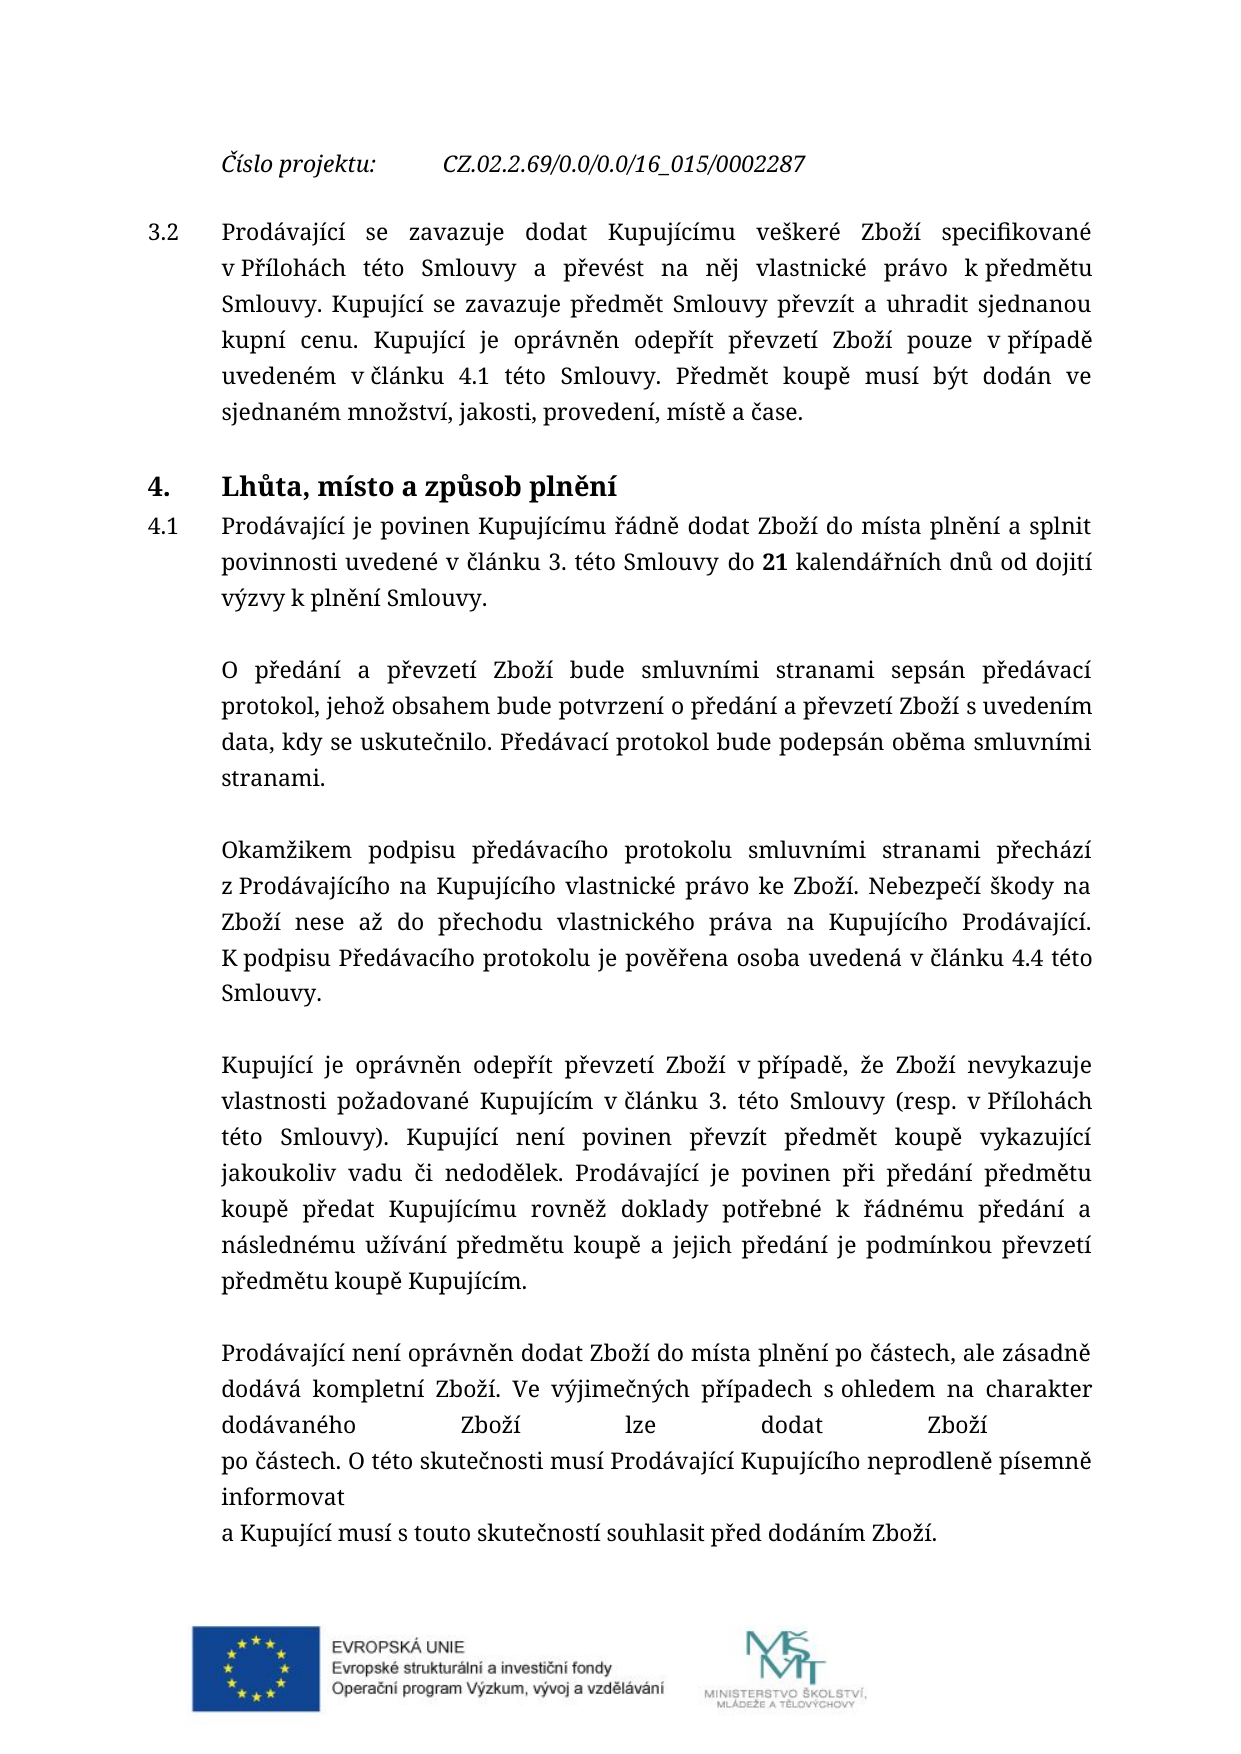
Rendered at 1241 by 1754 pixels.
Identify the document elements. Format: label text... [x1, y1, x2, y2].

list Prodávající se zavazuje dodat Kupujícímu veškeré Zboží specifikované v Přílohách této Smlouvy a převést na něj vlastnické právo k předmětu Smlouvy. Kupující se zavazuje předmět Smlouvy převzít a uhradit sjednanou kupní cenu. Kupující je oprávněn odepřít převzetí Zboží pouze v případě uvedeném v článku 4.1 této Smlouvy. Předmět koupě musí být dodán ve sjednaném množství, jakosti, provedení, místě a čase. [148, 216, 1093, 427]
text O předání a převzetí Zboží bude smluvními stranami sepsán předávací protokol, jehož obsahem bude potvrzení o předání a převzetí Zboží s uvedením data, kdy se uskutečnilo. Předávací protokol bude podepsán oběma smluvními stranami. [221, 654, 1093, 793]
picture [147, 1585, 904, 1754]
text 4. Lhůta, místo a způsob plnění [148, 468, 1093, 505]
text Okamžikem podpisu předávacího protokolu smluvními stranami přechází z Prodávajícího na Kupujícího vlastnické právo ke Zboží. Nebezpečí škody na Zboží nese až do přechodu vlastnického práva na Kupujícího Prodávající. K podpisu Předávacího protokolu je pověřena osoba uvedená v článku 4.4 této Smlouvy. [221, 834, 1093, 1009]
text 4.1 Prodávající je povinen Kupujícímu řádně dodat Zboží do místa plnění a splnit povinnosti uvedené v článku 3. této Smlouvy do 21 kalendářních dnů od dojití výzvy k plnění Smlouvy. [148, 510, 1093, 613]
text Kupující je oprávněn odepřít převzetí Zboží v případě, že Zboží nevykazuje vlastnosti požadované Kupujícím v článku 3. této Smlouvy (resp. v Přílohách této Smlouvy). Kupující není povinen převzít předmět koupě vykazující jakoukoliv vadu či nedodělek. Prodávající je povinen při předání předmětu koupě předat Kupujícímu rovněž doklady potřebné k řádnému předání a následnému užívání předmětu koupě a jejich předání je podmínkou převzetí předmětu koupě Kupujícím. [221, 1049, 1093, 1296]
text Prodávající není oprávněn dodat Zboží do místa plnění po částech, ale zásadně dodává kompletní Zboží. Ve výjimečných případech s ohledem na charakter dodávaného Zboží lze dodat Zboží po částech. O této skutečnosti musí Prodávající Kupujícího neprodleně písemně informovat a Kupující musí s touto skutečností souhlasit před dodáním Zboží. [221, 1337, 1093, 1548]
text Číslo projektu: CZ.02.2.69/0.0/0.0/16_015/0002287 [221, 148, 1093, 179]
